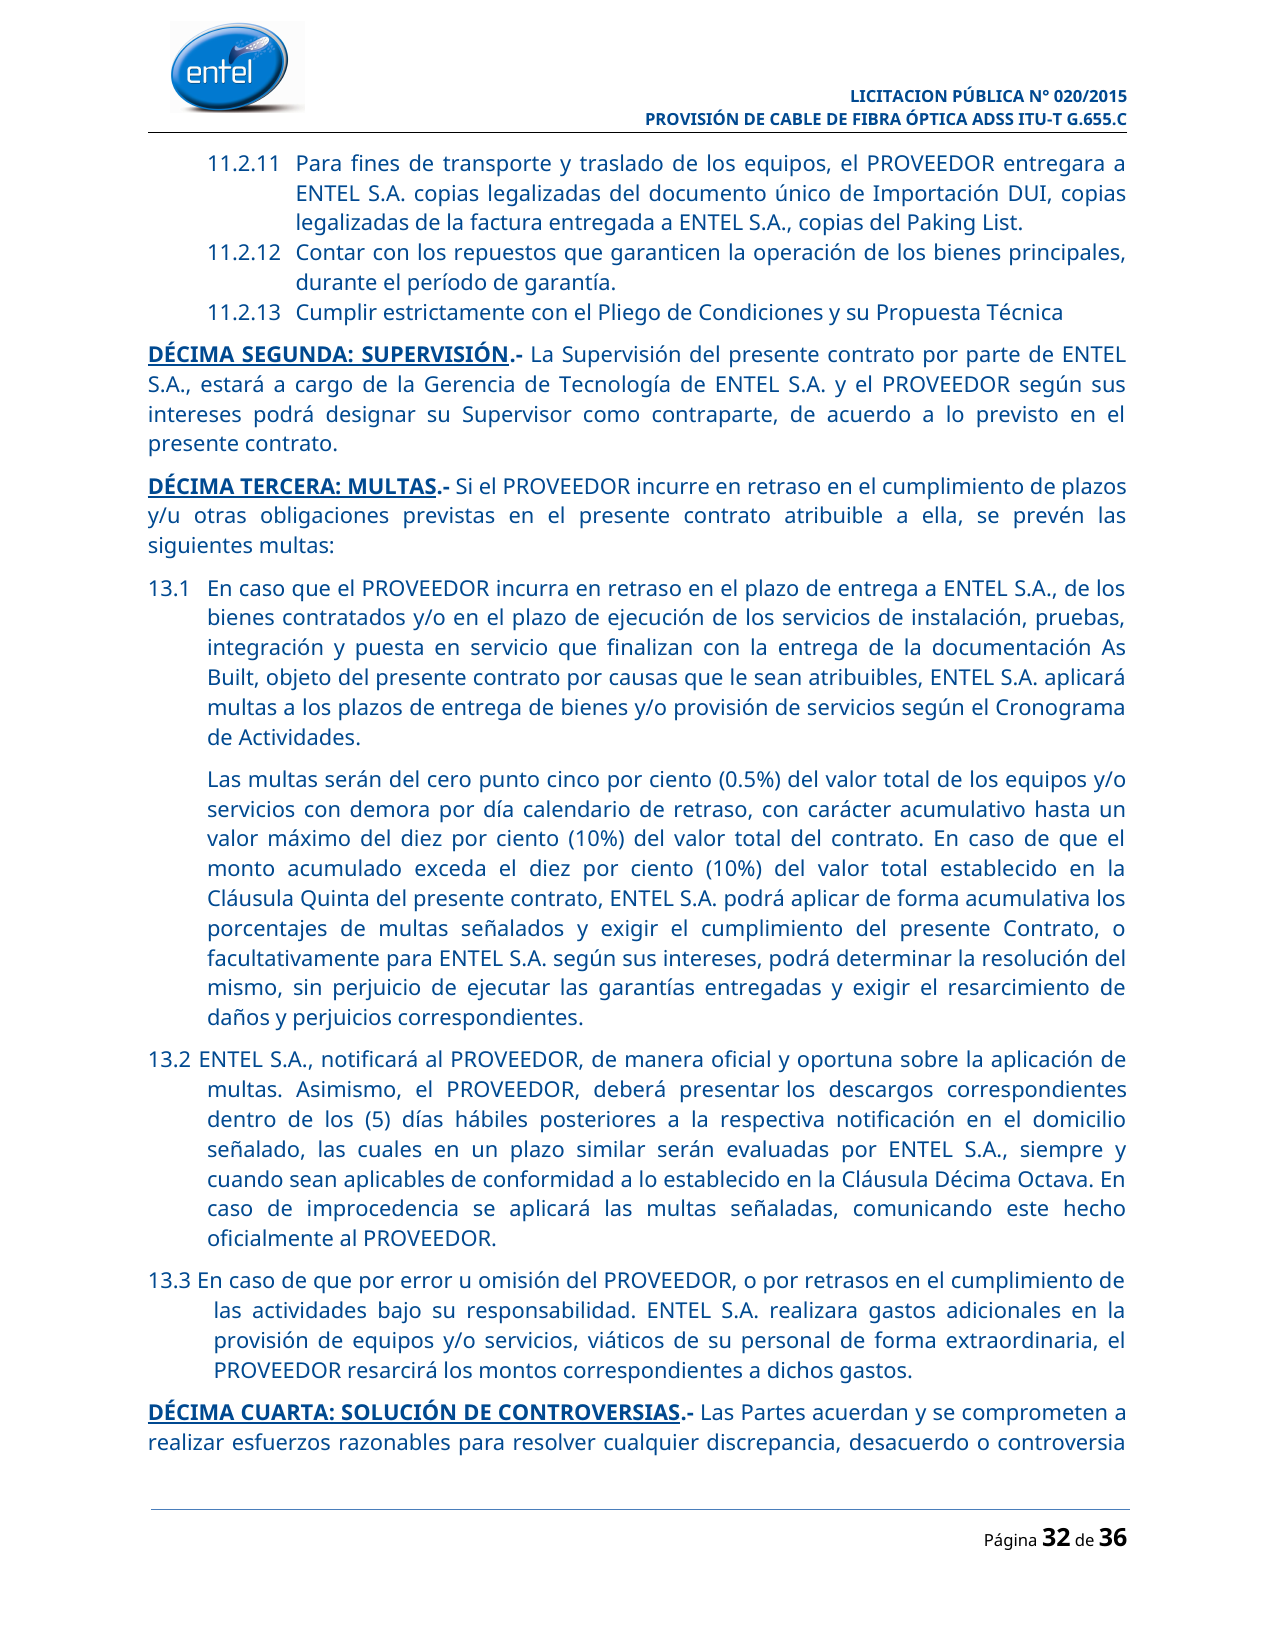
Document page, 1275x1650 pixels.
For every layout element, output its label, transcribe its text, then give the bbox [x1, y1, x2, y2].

text 11.2.13 Cumplir estrictamente con el Pliego de Condiciones y su Propuesta Técnica [207, 297, 1127, 326]
picture [170, 21, 305, 113]
text Las multas serán del cero punto cinco por ciento (0.5%) del valor total de los equipos y/o servicios con demora por día calendario de retraso, con carácter acumulativo hasta un valor máximo del diez por ciento (10%) del valor total del contrato. En caso de que el monto acumulado exceda el diez por ciento (10%) del valor total establecido en la Cláusula Quinta del presente contrato, ENTEL S.A. podrá aplicar de forma acumulativa los porcentajes de multas señalados y exigir el cumplimiento del presente Contrato, o facultativamente para ENTEL S.A. según sus intereses, podrá determinar la resolución del mismo, sin perjuicio de ejecutar las garantías entregadas y exigir el resarcimiento de daños y perjuicios correspondientes. [207, 764, 1127, 1032]
text DÉCIMA SEGUNDA: SUPERVISIÓN.- La Supervisión del presente contrato por parte de ENTEL S.A., estará a cargo de la Gerencia de Tecnología de ENTEL S.A. y el PROVEEDOR según sus intereses podrá designar su Supervisor como contraparte, de acuerdo a lo previsto en el presente contrato. [148, 339, 1127, 458]
text 11.2.12 Contar con los repuestos que garanticen la operación de los bienes principales, durante el período de garantía. [207, 237, 1127, 297]
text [148, 1397, 1127, 1457]
text 13.2 ENTEL S.A., notificará al PROVEEDOR, de manera oficial y oportuna sobre la aplicación de multas. Asimismo, el PROVEEDOR, deberá presentar los descargos correspondientes dentro de los (5) días hábiles posteriores a la respectiva notificación en el domicilio señalado, las cuales en un plazo similar serán evaluadas por ENTEL S.A., siempre y cuando sean aplicables de conformidad a lo establecido en la Cláusula Décima Octava. En caso de improcedencia se aplicará las multas señaladas, comunicando este hecho oficialmente al PROVEEDOR. [148, 1044, 1127, 1253]
text DÉCIMA TERCERA: MULTAS.- Si el PROVEEDOR incurre en retraso en el cumplimiento de plazos y/u otras obligaciones previstas en el presente contrato atribuible a ella, se prevén las siguientes multas: [148, 471, 1127, 560]
text 13.1 En caso que el PROVEEDOR incurra en retraso en el plazo de entrega a ENTEL S.A., de los bienes contratados y/o en el plazo de ejecución de los servicios de instalación, pruebas, integración y puesta en servicio que finalizan con la entrega de la documentación As Built, objeto del presente contrato por causas que le sean atribuibles, ENTEL S.A. aplicará multas a los plazos de entrega de bienes y/o provisión de servicios según el Cronograma de Actividades. [148, 572, 1127, 751]
text 11.2.11 Para fines de transporte y traslado de los equipos, el PROVEEDOR entregara a ENTEL S.A. copias legalizadas del documento único de Importación DUI, copias legalizadas de la factura entregada a ENTEL S.A., copias del Paking List. [207, 148, 1127, 237]
text 13.3 En caso de que por error u omisión del PROVEEDOR, o por retrasos en el cumplimiento de las actividades bajo su responsabilidad. ENTEL S.A. realizara gastos adicionales en la provisión de equipos y/o servicios, viáticos de su personal de forma extraordinaria, el PROVEEDOR resarcirá los montos correspondientes a dichos gastos. [148, 1265, 1127, 1384]
